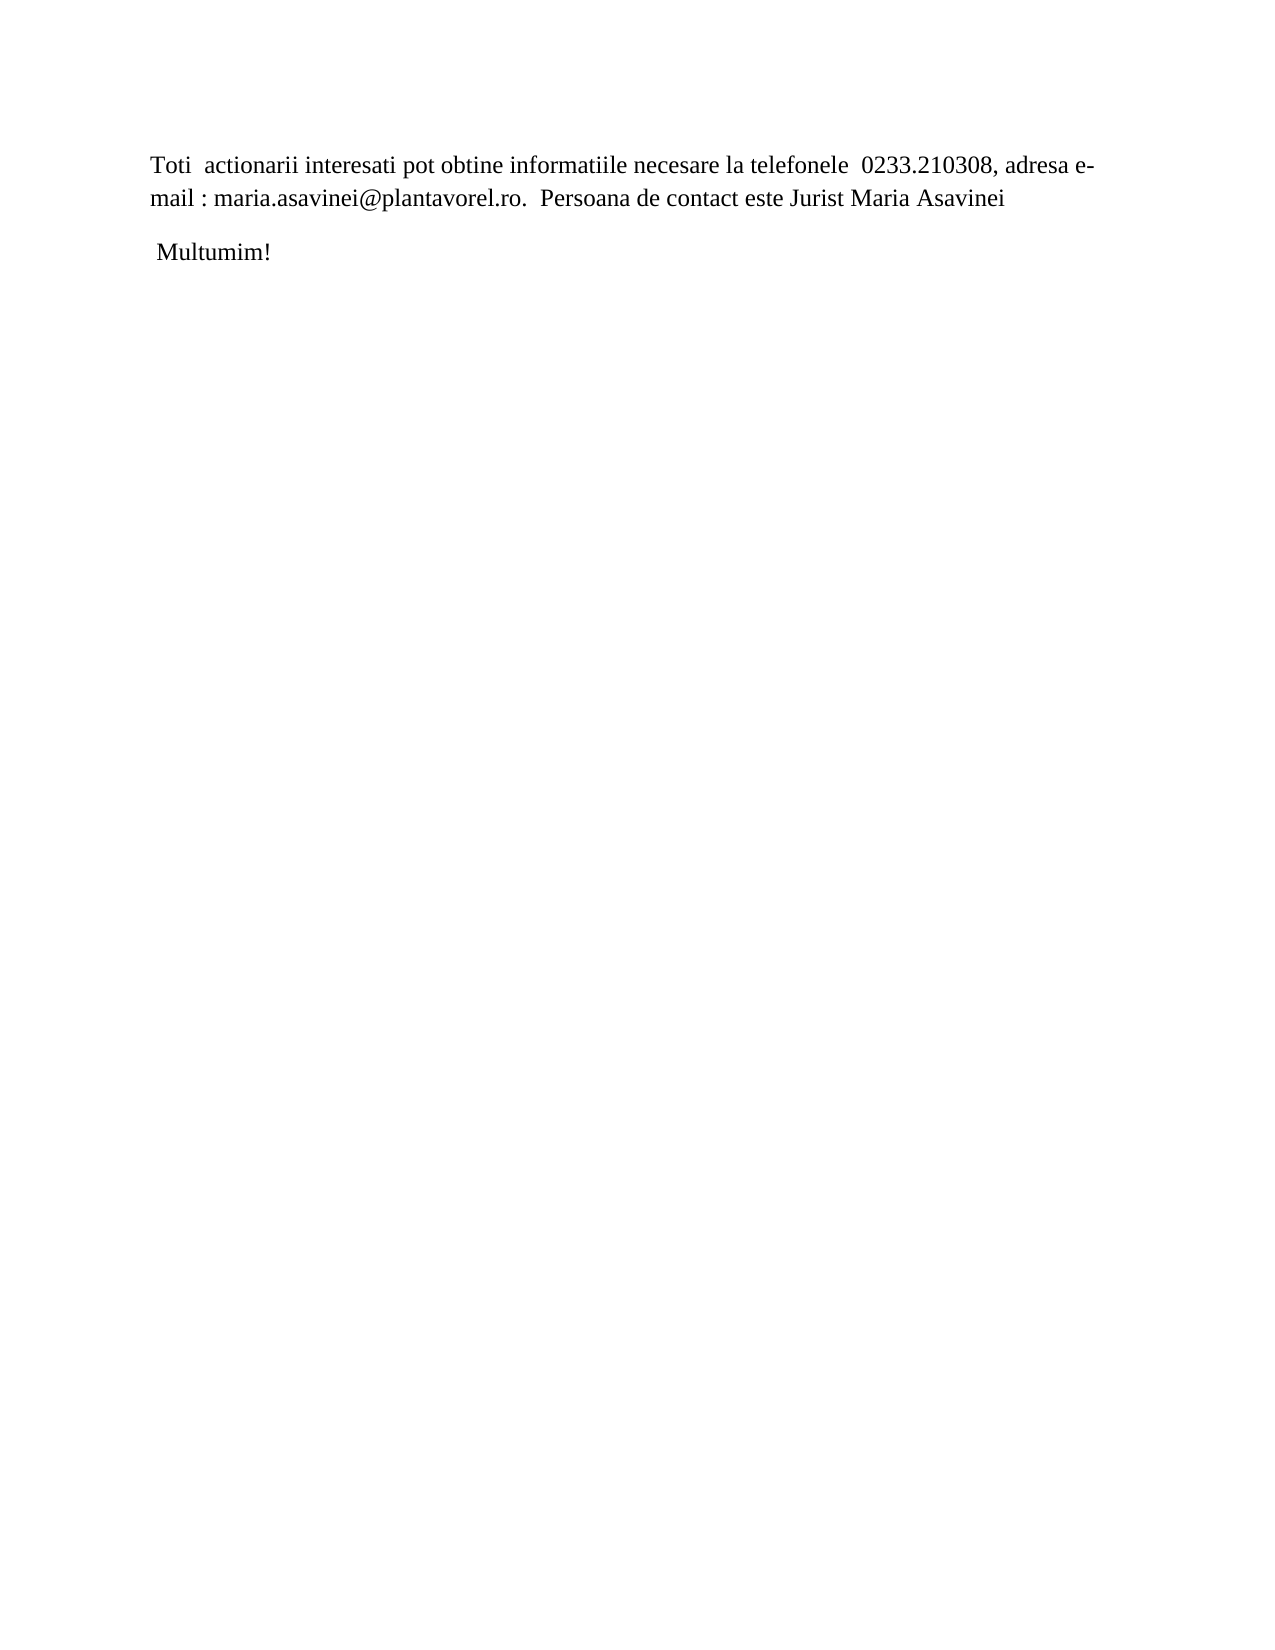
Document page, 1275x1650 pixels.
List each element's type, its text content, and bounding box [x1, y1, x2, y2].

text Multumim! [150, 237, 1125, 266]
text Toti actionarii interesati pot obtine informatiile necesare la telefonele 0233.210308, adresa e-mail : maria.asavinei@plantavorel.ro. Persoana de contact este Jurist Maria Asavinei [150, 150, 1125, 212]
